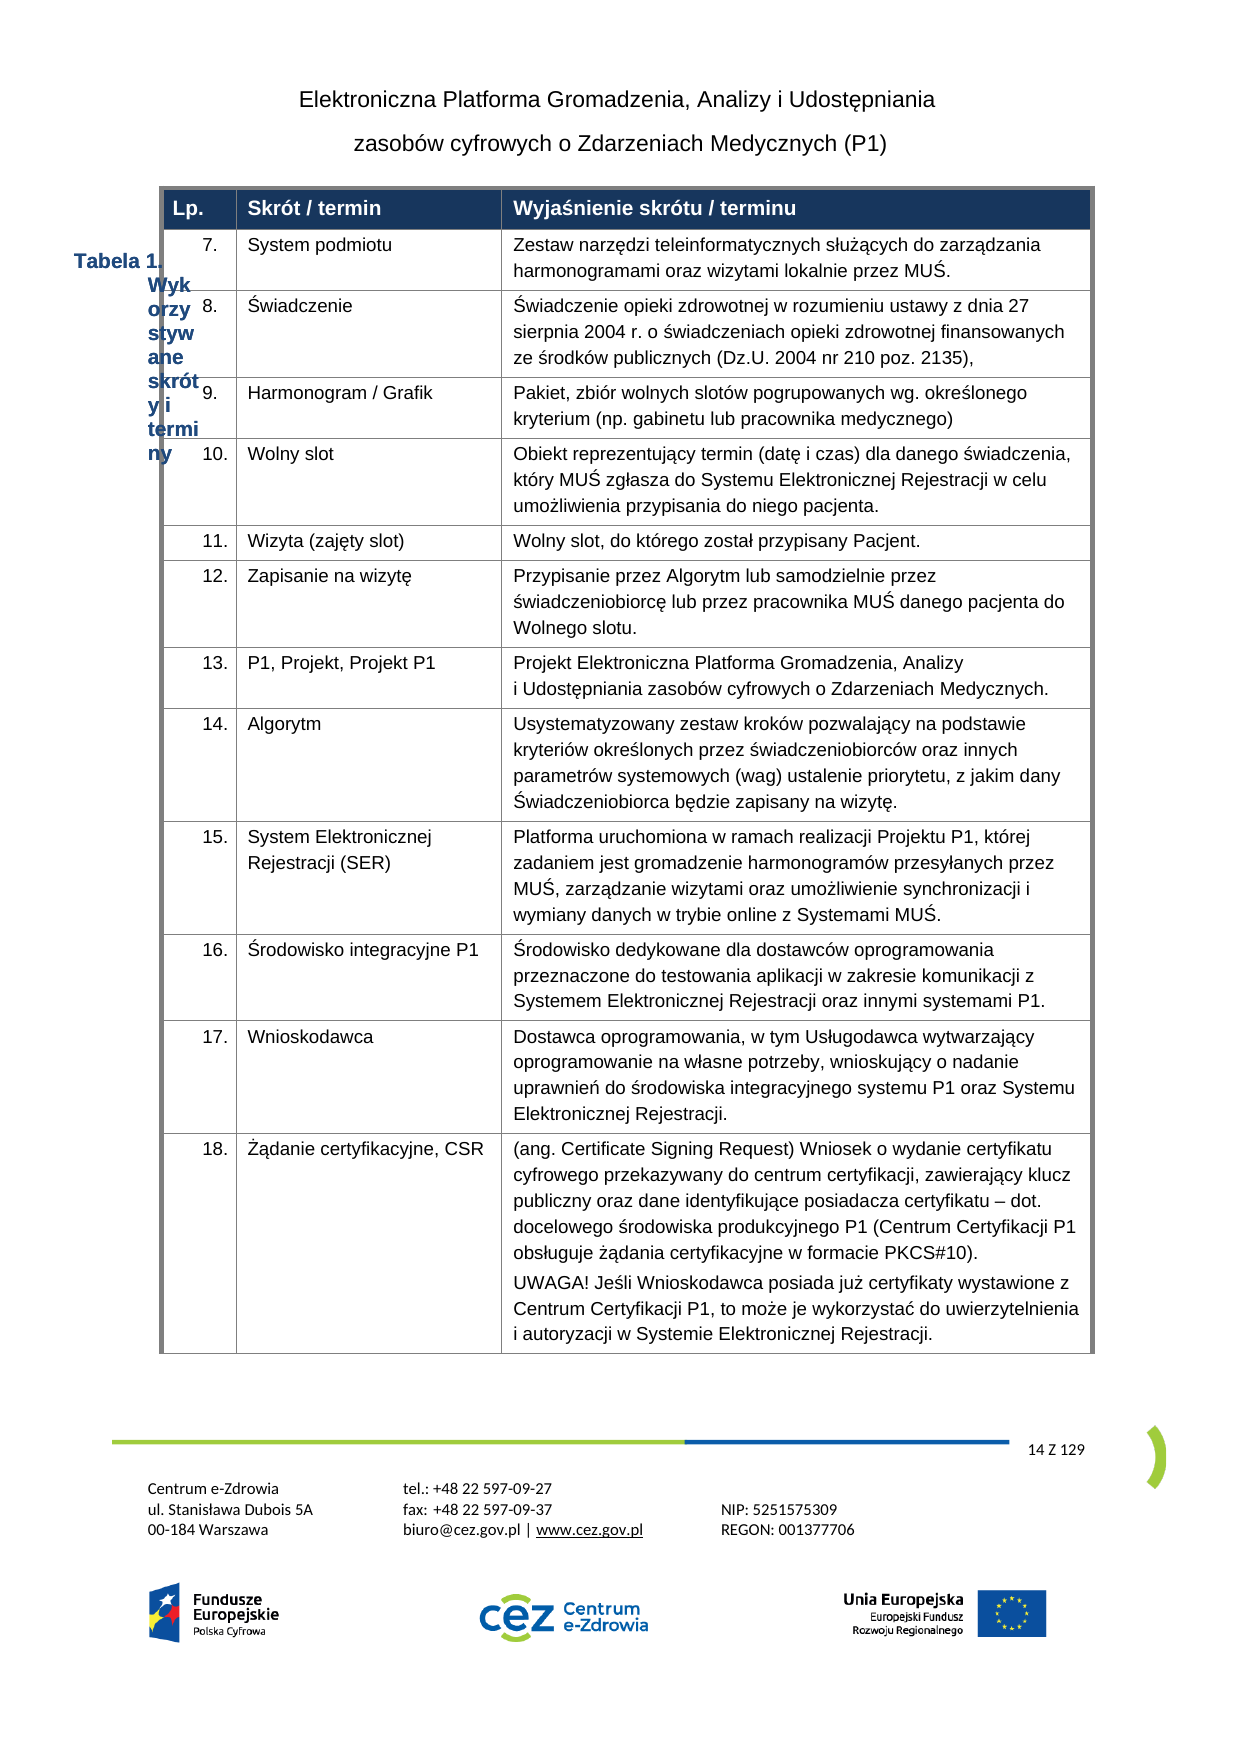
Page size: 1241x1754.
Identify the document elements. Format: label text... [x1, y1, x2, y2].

picture [835, 1588, 1055, 1638]
text Tabela 1. Wykorzystywane skróty i terminy [148, 249, 200, 465]
table_cell [164, 561, 236, 647]
picture [477, 1594, 649, 1642]
table_cell Zapisanie na wizytę [237, 561, 501, 647]
table_cell Algorytm [237, 709, 501, 821]
table_cell Świadczenie opieki zdrowotnej w rozumieniu ustawy z dnia 27 sierpnia 2004 r. o świadczeniach opieki zdrowotnej finansowanych ze środków publicznych (Dz.U. 2004 nr 210 poz. 2135), [502, 291, 1090, 377]
table_cell [164, 935, 236, 1020]
table_cell (ang. Certificate Signing Request) Wniosek o wydanie certyfikatu cyfrowego przekazywany do centrum certyfikacji, zawierający klucz publiczny oraz dane identyfikujące posiadacza certyfikatu – dot. docelowego środowiska produkcyjnego P1 (Centrum Certyfikacji P1 obsługuje żądania certyfikacyjne w formacie PKCS#10). UWAGA! Jeśli Wnioskodawca posiada już certyfikaty wystawione z Centrum Certyfikacji P1, to może je wykorzystać do uwierzytelnienia i autoryzacji w Systemie Elektronicznej Rejestracji. [502, 1134, 1090, 1353]
table_header Wyjaśnienie skrótu / terminu [502, 190, 1090, 229]
table_cell Wnioskodawca [237, 1021, 501, 1133]
table_cell Wolny slot [237, 439, 501, 525]
table_cell [200, 291, 236, 377]
table_cell Żądanie certyfikacyjne, CSR [237, 1134, 501, 1353]
table_cell [164, 648, 236, 708]
table_cell Dostawca oprogramowania, w tym Usługodawca wytwarzający oprogramowanie na własne potrzeby, wnioskujący o nadanie uprawnień do środowiska integracyjnego systemu P1 oraz Systemu Elektronicznej Rejestracji. [502, 1021, 1090, 1133]
table_cell Środowisko integracyjne P1 [237, 935, 501, 1020]
table_cell [164, 709, 236, 821]
picture [1146, 1425, 1167, 1489]
table_cell Pakiet, zbiór wolnych slotów pogrupowanych wg. określonego kryterium (np. gabinetu lub pracownika medycznego) [502, 378, 1090, 438]
table_cell System Elektronicznej Rejestracji (SER) [237, 822, 501, 933]
table_cell Harmonogram / Grafik [237, 378, 501, 438]
table_cell Obiekt reprezentujący termin (datę i czas) dla danego świadczenia, który MUŚ zgłasza do Systemu Elektronicznej Rejestracji w celu umożliwienia przypisania do niego pacjenta. [502, 439, 1090, 525]
table_cell Świadczenie [237, 291, 501, 377]
table_header Lp. [164, 190, 236, 229]
table_cell Wizyta (zajęty slot) [237, 526, 501, 560]
table_cell P1, Projekt, Projekt P1 [237, 648, 501, 708]
table_cell [164, 230, 236, 290]
table_cell [164, 439, 236, 525]
picture [142, 1580, 285, 1645]
table_header Skrót / termin [237, 190, 501, 229]
table_cell [164, 822, 236, 933]
table_cell Przypisanie przez Algorytm lub samodzielnie przez świadczeniobiorcę lub przez pracownika MUŚ danego pacjenta do Wolnego slotu. [502, 561, 1090, 647]
table_cell [164, 526, 236, 560]
table_cell Usystematyzowany zestaw kroków pozwalający na podstawie kryteriów określonych przez świadczeniobiorców oraz innych parametrów systemowych (wag) ustalenie priorytetu, z jakim dany Świadczeniobiorca będzie zapisany na wizytę. [502, 709, 1090, 821]
table_cell Środowisko dedykowane dla dostawców oprogramowania przeznaczone do testowania aplikacji w zakresie komunikacji z Systemem Elektronicznej Rejestracji oraz innymi systemami P1. [502, 935, 1090, 1020]
table_cell System podmiotu [237, 230, 501, 290]
table_cell Zestaw narzędzi teleinformatycznych służących do zarządzania harmonogramami oraz wizytami lokalnie przez MUŚ. [502, 230, 1090, 290]
table_cell Projekt Elektroniczna Platforma Gromadzenia, Analizy i Udostępniania zasobów cyfrowych o Zdarzeniach Medycznych. [502, 648, 1090, 708]
table_cell [164, 1021, 236, 1133]
table_cell [164, 1134, 236, 1353]
table_cell Wolny slot, do którego został przypisany Pacjent. [502, 526, 1090, 560]
table_cell Platforma uruchomiona w ramach realizacji Projektu P1, której zadaniem jest gromadzenie harmonogramów przesyłanych przez MUŚ, zarządzanie wizytami oraz umożliwienie synchronizacji i wymiany danych w trybie online z Systemami MUŚ. [502, 822, 1090, 933]
table_cell [200, 378, 236, 438]
